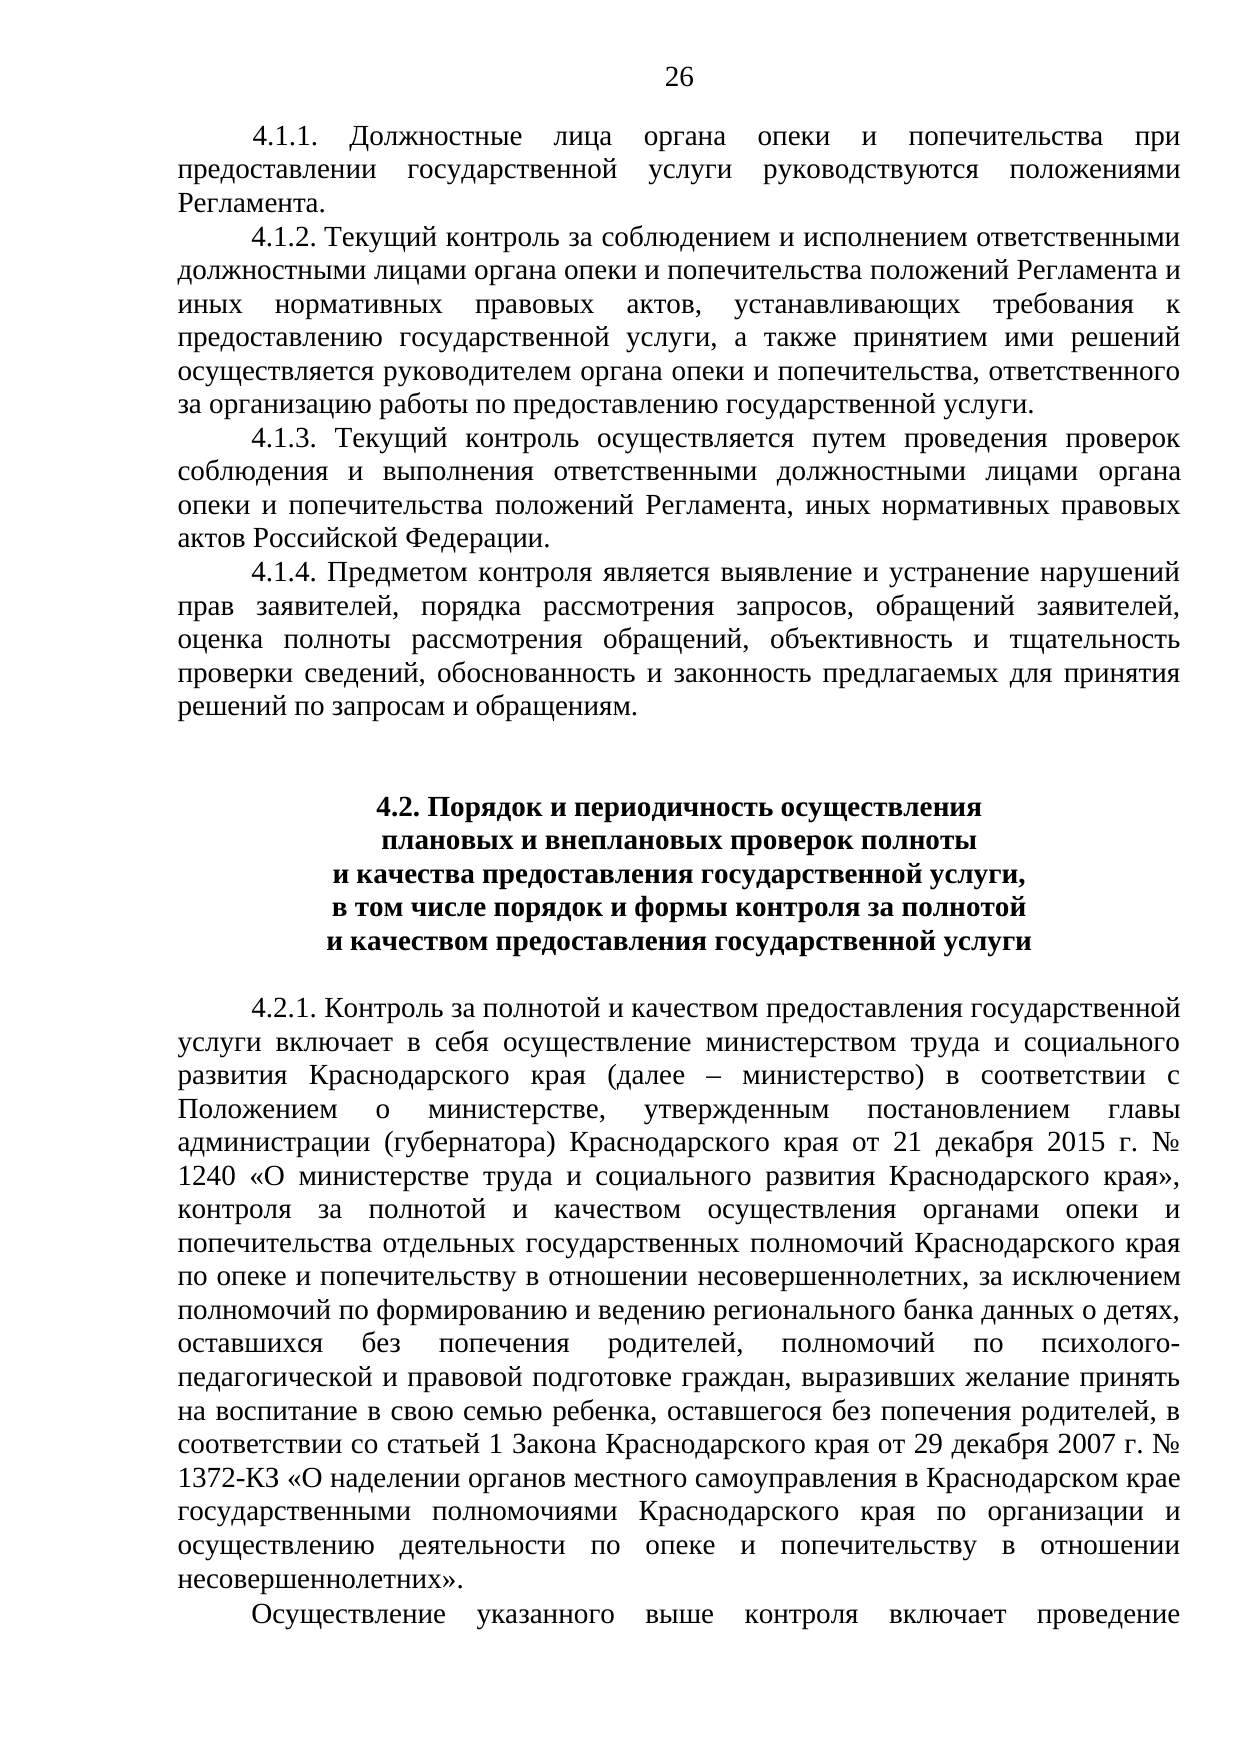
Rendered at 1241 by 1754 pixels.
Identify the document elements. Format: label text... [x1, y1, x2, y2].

text плановых и внеплановых проверок полноты [177, 822, 1181, 856]
text 4.2.1. Контроль за полнотой и качеством предоставления государственной услуги включает в себя осуществление министерством труда и социального развития Краснодарского края (далее – министерство) в соответствии с Положением о министерстве, утвержденным постановлением главы администрации (губернатора) Краснодарского края от 21 декабря 2015 г. № 1240 «О министерстве труда и социального развития Краснодарского края», контроля за полнотой и качеством осуществления органами опеки и попечительства отдельных государственных полномочий Краснодарского края по опеке и попечительству в отношении несовершеннолетних, за исключением полномочий по формированию и ведению регионального банка данных о детях, оставшихся без попечения родителей, полномочий по психолого-педагогической и правовой подготовке граждан, выразивших желание принять на воспитание в свою семью ребенка, оставшегося без попечения родителей, в соответствии со статьей 1 Закона Краснодарского края от 29 декабря 2007 г. № 1372-КЗ «О наделении органов местного самоуправления в Краснодарском крае государственными полномочиями Краснодарского края по организации и осуществлению деятельности по опеке и попечительству в отношении несовершеннолетних». [177, 990, 1181, 1596]
text в том числе порядок и формы контроля за полнотой [177, 889, 1181, 923]
text 4.1.2. Текущий контроль за соблюдением и исполнением ответственными должностными лицами органа опеки и попечительства положений Регламента и иных нормативных правовых актов, устанавливающих требования к предоставлению государственной услуги, а также принятием ими решений осуществляется руководителем органа опеки и попечительства, ответственного за организацию работы по предоставлению государственной услуги. [177, 219, 1181, 420]
text и качеством предоставления государственной услуги [177, 923, 1181, 957]
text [177, 1596, 1181, 1629]
text 4.1.3. Текущий контроль осуществляется путем проведения проверок соблюдения и выполнения ответственными должностными лицами органа опеки и попечительства положений Регламента, иных нормативных правовых актов Российской Федерации. [177, 420, 1181, 554]
text и качества предоставления государственной услуги, [177, 856, 1181, 889]
text 4.1.1. Должностные лица органа опеки и попечительства при предоставлении государственной услуги руководствуются положениями Регламента. [177, 118, 1181, 219]
text 4.1.4. Предметом контроля является выявление и устранение нарушений прав заявителей, порядка рассмотрения запросов, обращений заявителей, оценка полноты рассмотрения обращений, объективность и тщательность проверки сведений, обоснованность и законность предлагаемых для принятия решений по запросам и обращениям. [177, 554, 1181, 722]
text 4.2. Порядок и периодичность осуществления [177, 789, 1181, 822]
